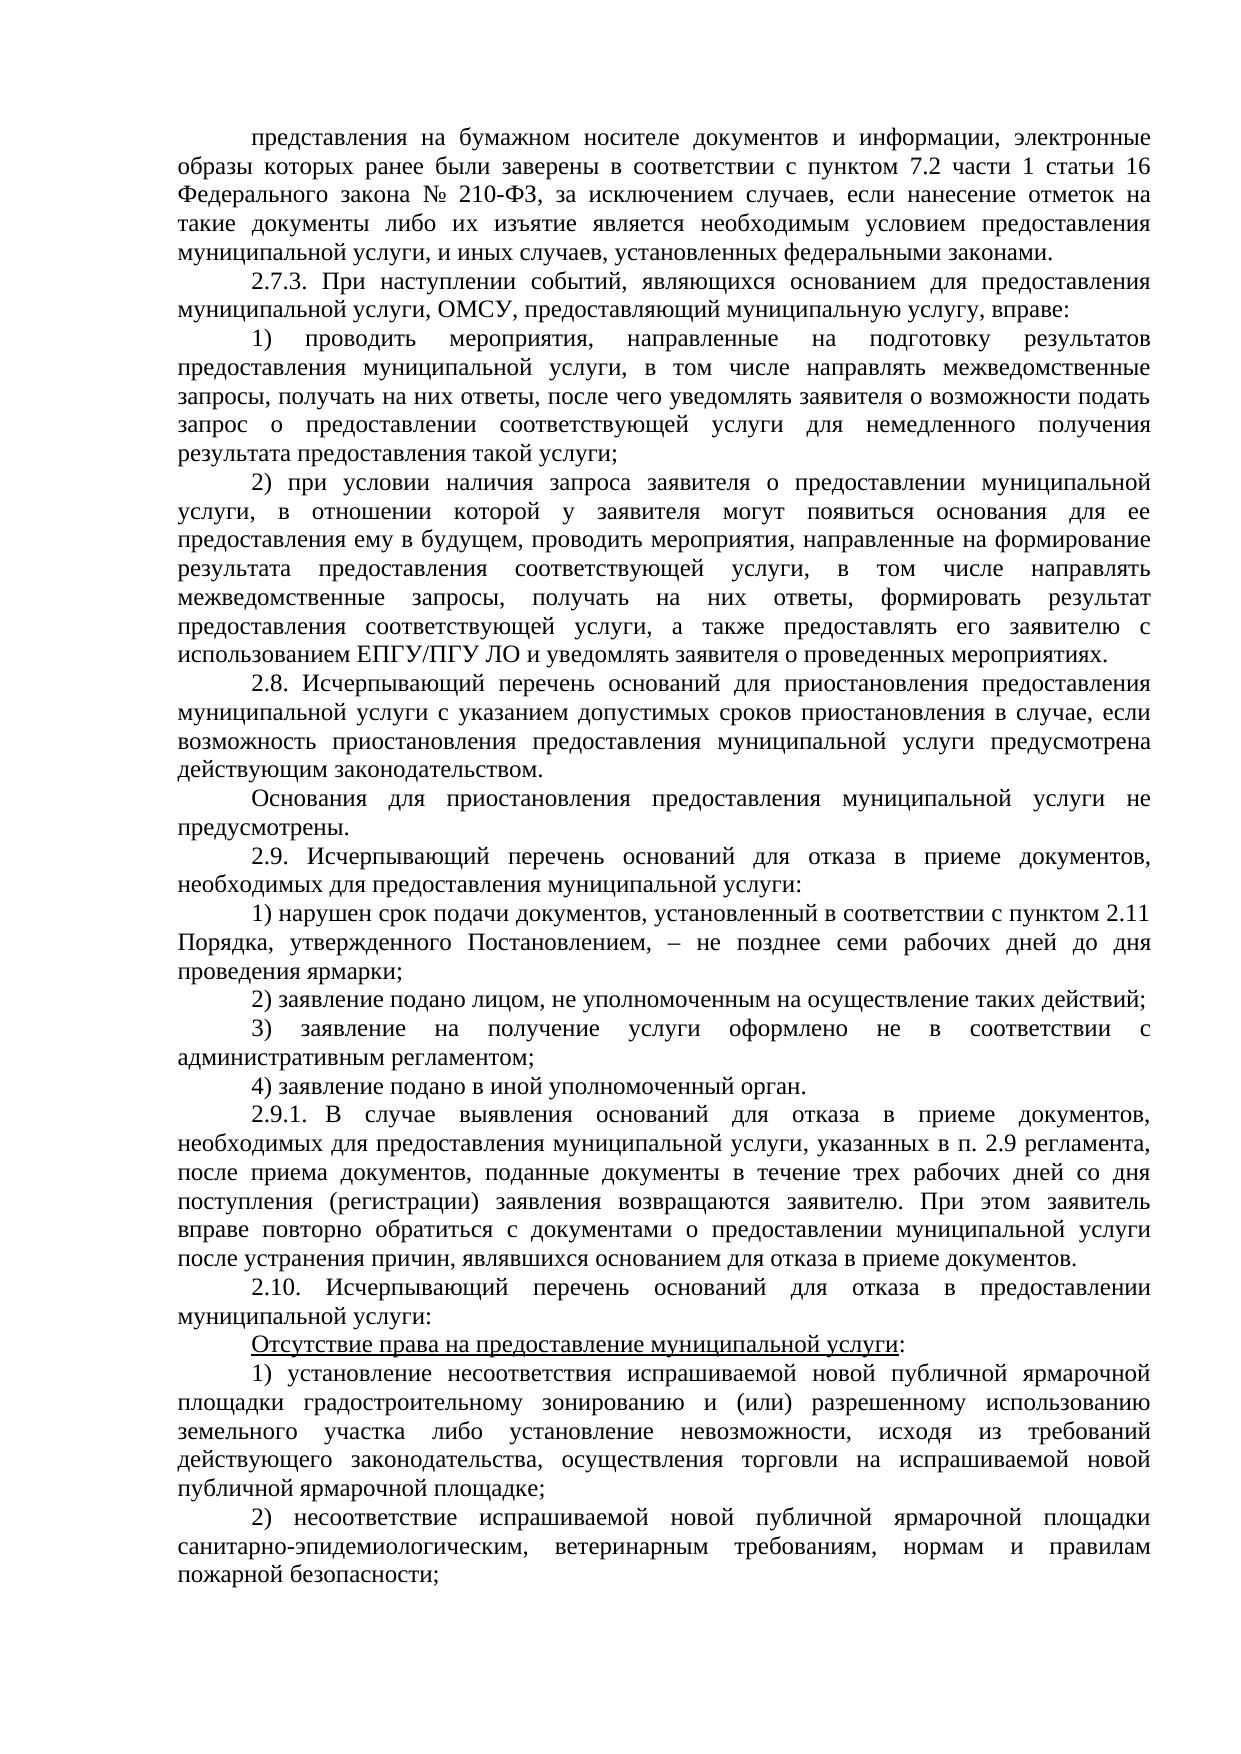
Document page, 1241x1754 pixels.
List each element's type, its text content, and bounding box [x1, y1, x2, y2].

text Отсутствие права на предоставление муниципальной услуги: [177, 1329, 1152, 1358]
text 2) заявление подано лицом, не уполномоченным на осуществление таких действий; [177, 984, 1152, 1013]
text 1) установление несоответствия испрашиваемой новой публичной ярмарочной площадки градостроительному зонированию и (или) разрешенному использованию земельного участка либо установление невозможности, исходя из требований действующего законодательства, осуществления торговли на испрашиваемой новой публичной ярмарочной площадке; [177, 1358, 1152, 1502]
text 1) проводить мероприятия, направленные на подготовку результатов предоставления муниципальной услуги, в том числе направлять межведомственные запросы, получать на них ответы, после чего уведомлять заявителя о возможности подать запрос о предоставлении соответствующей услуги для немедленного получения результата предоставления такой услуги; [177, 323, 1152, 467]
text 2) при условии наличия запроса заявителя о предоставлении муниципальной услуги, в отношении которой у заявителя могут появиться основания для ее предоставления ему в будущем, проводить мероприятия, направленные на формирование результата предоставления соответствующей услуги, в том числе направлять межведомственные запросы, получать на них ответы, формировать результат предоставления соответствующей услуги, а также предоставлять его заявителю с использованием ЕПГУ/ПГУ ЛО и уведомлять заявителя о проведенных мероприятиях. [177, 467, 1152, 668]
text 2.8. Исчерпывающий перечень оснований для приостановления предоставления муниципальной услуги с указанием допустимых сроков приостановления в случае, если возможность приостановления предоставления муниципальной услуги предусмотрена действующим законодательством. [177, 668, 1152, 783]
text 3) заявление на получение услуги оформлено не в соответствии с административным регламентом; [177, 1013, 1152, 1071]
text 2.9. Исчерпывающий перечень оснований для отказа в приеме документов, необходимых для предоставления муниципальной услуги: [177, 841, 1152, 898]
text 2.10. Исчерпывающий перечень оснований для отказа в предоставлении муниципальной услуги: [177, 1272, 1152, 1329]
text 2.7.3. При наступлении событий, являющихся основанием для предоставления муниципальной услуги, ОМСУ, предоставляющий муниципальную услугу, вправе: [177, 266, 1152, 323]
text 2.9.1. В случае выявления оснований для отказа в приеме документов, необходимых для предоставления муниципальной услуги, указанных в п. 2.9 регламента, после приема документов, поданные документы в течение трех рабочих дней со дня поступления (регистрации) заявления возвращаются заявителю. При этом заявитель вправе повторно обратиться с документами о предоставлении муниципальной услуги после устранения причин, являвшихся основанием для отказа в приеме документов. [177, 1099, 1152, 1272]
text 2) несоответствие испрашиваемой новой публичной ярмарочной площадки санитарно-эпидемиологическим, ветеринарным требованиям, нормам и правилам пожарной безопасности; [177, 1502, 1152, 1588]
text представления на бумажном носителе документов и информации, электронные образы которых ранее были заверены в соответствии с пунктом 7.2 части 1 статьи 16 Федерального закона № 210-ФЗ, за исключением случаев, если нанесение отметок на такие документы либо их изъятие является необходимым условием предоставления муниципальной услуги, и иных случаев, установленных федеральными законами. [177, 122, 1152, 266]
text 1) нарушен срок подачи документов, установленный в соответствии с пунктом 2.11 Порядка, утвержденного Постановлением, – не позднее семи рабочих дней до дня проведения ярмарки; [177, 898, 1152, 984]
text Основания для приостановления предоставления муниципальной услуги не предусмотрены. [177, 783, 1152, 841]
text 4) заявление подано в иной уполномоченный орган. [177, 1071, 1152, 1099]
